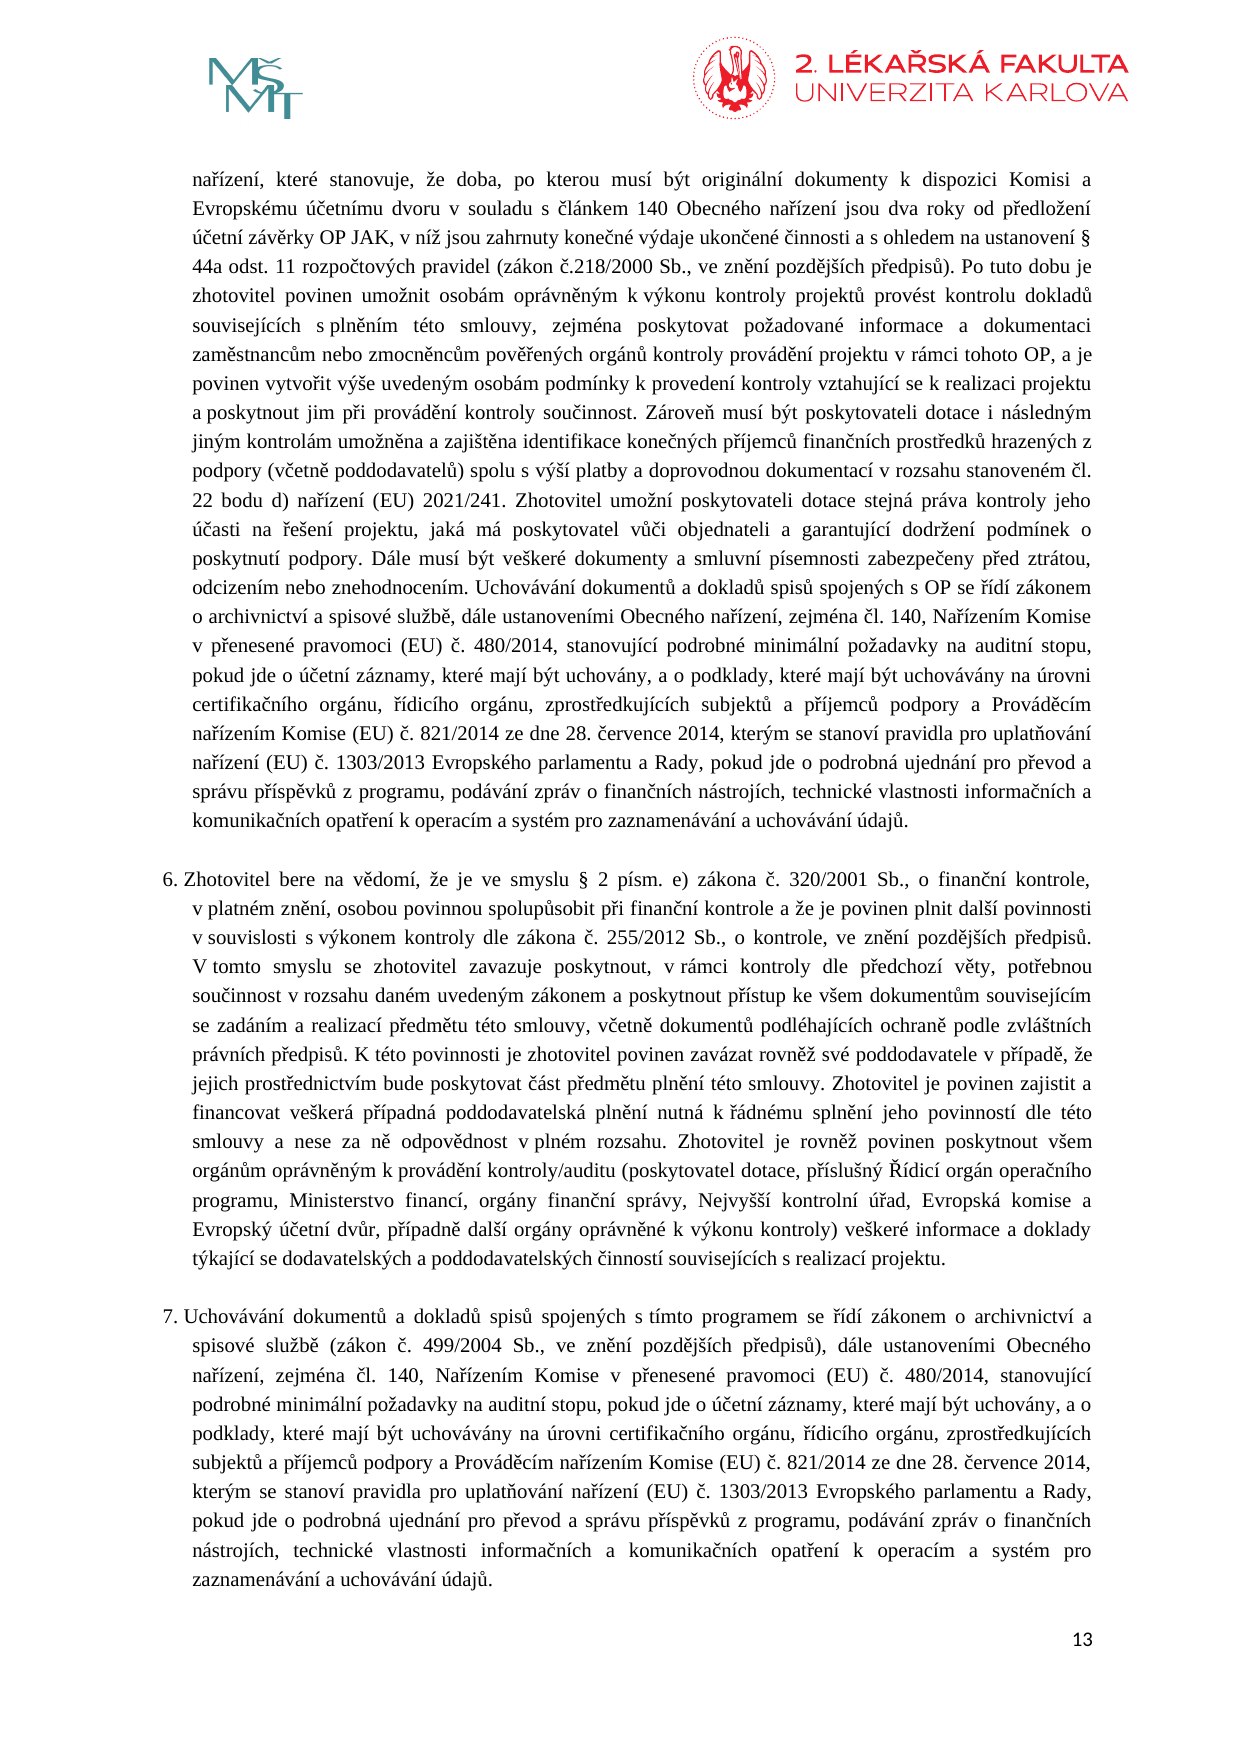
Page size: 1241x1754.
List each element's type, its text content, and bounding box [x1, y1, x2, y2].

list Uchovávání dokumentů a dokladů spisů spojených s tímto programem se řídí zákonem o archivnictví a spisové službě (zákon č. 499/2004 Sb., ve znění pozdějších předpisů), dále ustanoveními Obecného nařízení, zejména čl. 140, Nařízením Komise v přenesené pravomoci (EU) č. 480/2014, stanovující podrobné minimální požadavky na auditní stopu, pokud jde o účetní záznamy, které mají být uchovány, a o podklady, které mají být uchovávány na úrovni certifikačního orgánu, řídicího orgánu, zprostředkujících subjektů a příjemců podpory a Prováděcím nařízením Komise (EU) č. 821/2014 ze dne 28. července 2014, kterým se stanoví pravidla pro uplatňování nařízení (EU) č. 1303/2013 Evropského parlamentu a Rady, pokud jde o podrobná ujednání pro převod a správu příspěvků z programu, podávání zpráv o finančních nástrojích, technické vlastnosti informačních a komunikačních opatření k operacím a systém pro zaznamenávání a uchovávání údajů. [162, 1299, 1093, 1591]
picture [196, 44, 317, 133]
list Zhotovitel bere na vědomí, že je ve smyslu § 2 písm. e) zákona č. 320/2001 Sb., o finanční kontrole, v platném znění, osobou povinnou spolupůsobit při finanční kontrole a že je povinen plnit další povinnosti v souvislosti s výkonem kontroly dle zákona č. 255/2012 Sb., o kontrole, ve znění pozdějších předpisů. V tomto smyslu se zhotovitel zavazuje poskytnout, v rámci kontroly dle předchozí věty, potřebnou součinnost v rozsahu daném uvedeným zákonem a poskytnout přístup ke všem dokumentům souvisejícím se zadáním a realizací předmětu této smlouvy, včetně dokumentů podléhajících ochraně podle zvláštních právních předpisů. K této povinnosti je zhotovitel povinen zavázat rovněž své poddodavatele v případě, že jejich prostřednictvím bude poskytovat část předmětu plnění této smlouvy. Zhotovitel je povinen zajistit a financovat veškerá případná poddodavatelská plnění nutná k řádnému splnění jeho povinností dle této smlouvy a nese za ně odpovědnost v plném rozsahu. Zhotovitel je rovněž povinen poskytnout všem orgánům oprávněným k provádění kontroly/auditu (poskytovatel dotace, příslušný Řídicí orgán operačního programu, Ministerstvo financí, orgány finanční správy, Nejvyšší kontrolní úřad, Evropská komise a Evropský účetní dvůr, případně další orgány oprávněné k výkonu kontroly) veškeré informace a doklady týkající se dodavatelských a poddodavatelských činností souvisejících s realizací projektu. [162, 862, 1093, 1270]
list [162, 162, 1093, 832]
